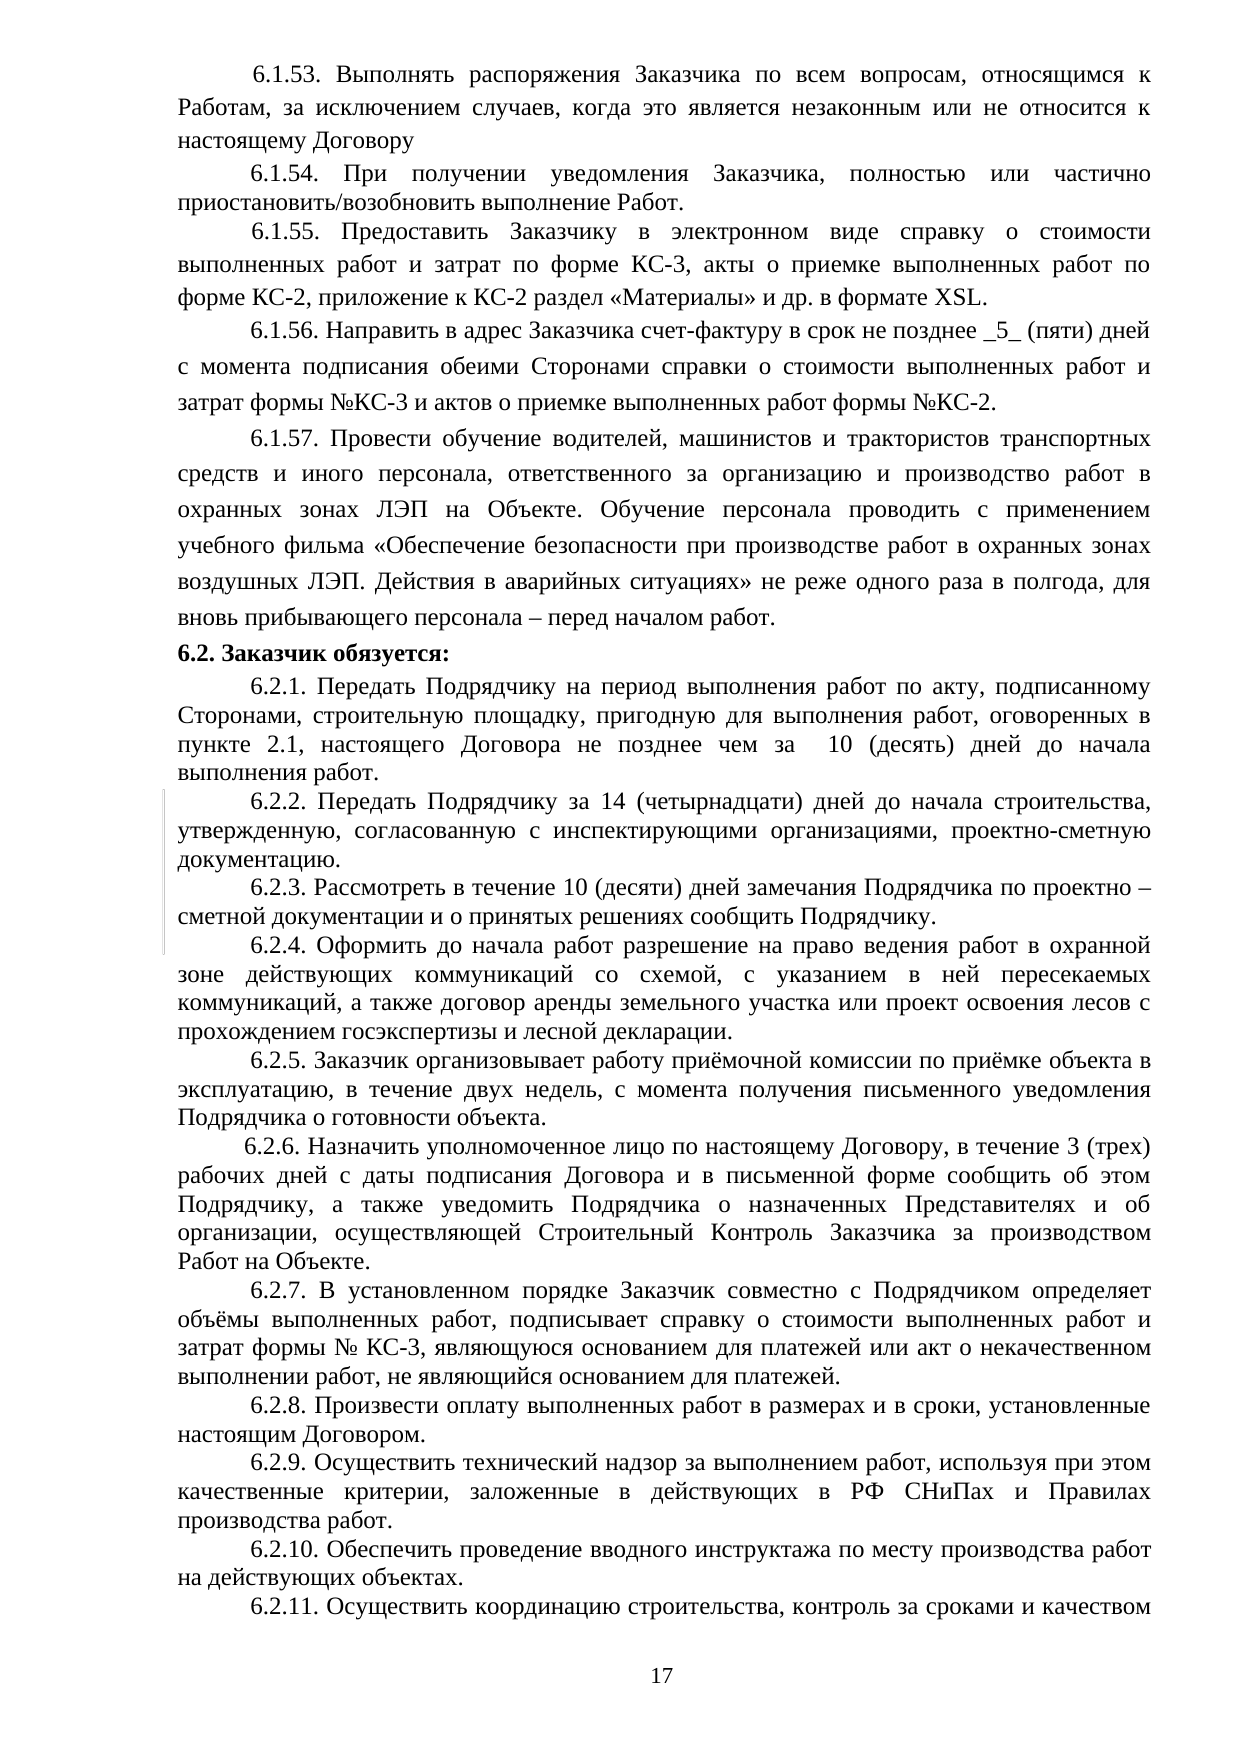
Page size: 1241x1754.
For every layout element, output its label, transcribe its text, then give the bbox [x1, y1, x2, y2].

text 6.2.9. Осуществить технический надзор за выполнением работ, используя при этом качественные критерии, заложенные в действующих в РФ СНиПах и Правилах производства работ. [177, 1447, 1152, 1534]
text 6.2.2. Передать Подрядчику за 14 (четырнадцати) дней до начала строительства, утвержденную, согласованную с инспектирующими организациями, проектно-сметную документацию. [177, 786, 1152, 872]
text 6.2.8. Произвести оплату выполненных работ в размерах и в сроки, установленные настоящим Договором. [177, 1390, 1152, 1447]
text 6.2.3. Рассмотреть в течение 10 (десяти) дней замечания Подрядчика по проектно – сметной документации и о принятых решениях сообщить Подрядчику. [177, 872, 1152, 930]
text 6.2.1. Передать Подрядчику на период выполнения работ по акту, подписанному Сторонами, строительную площадку, пригодную для выполнения работ, оговоренных в пункте 2.1, настоящего Договора не позднее чем за 10 (десять) дней до начала выполнения работ. [177, 671, 1152, 786]
text 6.2. Заказчик обязуется: [177, 638, 1152, 667]
text 6.1.55. Предоставить Заказчику в электронном виде справку о стоимости выполненных работ и затрат по форме КС-3, акты о приемке выполненных работ по форме КС-2, приложение к КС-2 раздел «Материалы» и др. в формате ХSL. [177, 216, 1152, 311]
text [177, 1591, 1152, 1620]
text 6.1.54. При получении уведомления Заказчика, полностью или частично приостановить/возобновить выполнение Работ. [177, 158, 1152, 216]
text 6.2.4. Оформить до начала работ разрешение на право ведения работ в охранной зоне действующих коммуникаций со схемой, с указанием в ней пересекаемых коммуникаций, а также договор аренды земельного участка или проект освоения лесов с прохождением госэкспертизы и лесной декларации. [177, 930, 1152, 1045]
text 6.2.7. В установленном порядке Заказчик совместно с Подрядчиком определяет объёмы выполненных работ, подписывает справку о стоимости выполненных работ и затрат формы № КС-3, являющуюся основанием для платежей или акт о некачественном выполнении работ, не являющийся основанием для платежей. [177, 1275, 1152, 1390]
text 6.2.6. Назначить уполномоченное лицо по настоящему Договору, в течение 3 (трех) рабочих дней с даты подписания Договора и в письменной форме сообщить об этом Подрядчику, а также уведомить Подрядчика о назначенных Представителях и об организации, осуществляющей Строительный Контроль Заказчика за производством Работ на Объекте. [177, 1131, 1152, 1275]
text 6.1.56. Направить в адрес Заказчика счет-фактуру в срок не позднее _5_ (пяти) дней с момента подписания обеими Сторонами справки о стоимости выполненных работ и затрат формы №КС-3 и актов о приемке выполненных работ формы №КС-2. [177, 315, 1152, 415]
text 6.2.10. Обеспечить проведение вводного инструктажа по месту производства работ на действующих объектах. [177, 1534, 1152, 1591]
text 6.1.57. Провести обучение водителей, машинистов и трактористов транспортных средств и иного персонала, ответственного за организацию и производство работ в охранных зонах ЛЭП на Объекте. Обучение персонала проводить с применением учебного фильма «Обеспечение безопасности при производстве работ в охранных зонах воздушных ЛЭП. Действия в аварийных ситуациях» не реже одного раза в полгода, для вновь прибывающего персонала – перед началом работ. [177, 423, 1152, 631]
text 6.2.5. Заказчик организовывает работу приёмочной комиссии по приёмке объекта в эксплуатацию, в течение двух недель, с момента получения письменного уведомления Подрядчика о готовности объекта. [177, 1045, 1152, 1131]
text 6.1.53. Выполнять распоряжения Заказчика по всем вопросам, относящимся к Работам, за исключением случаев, когда это является незаконным или не относится к настоящему Договору [177, 59, 1152, 154]
